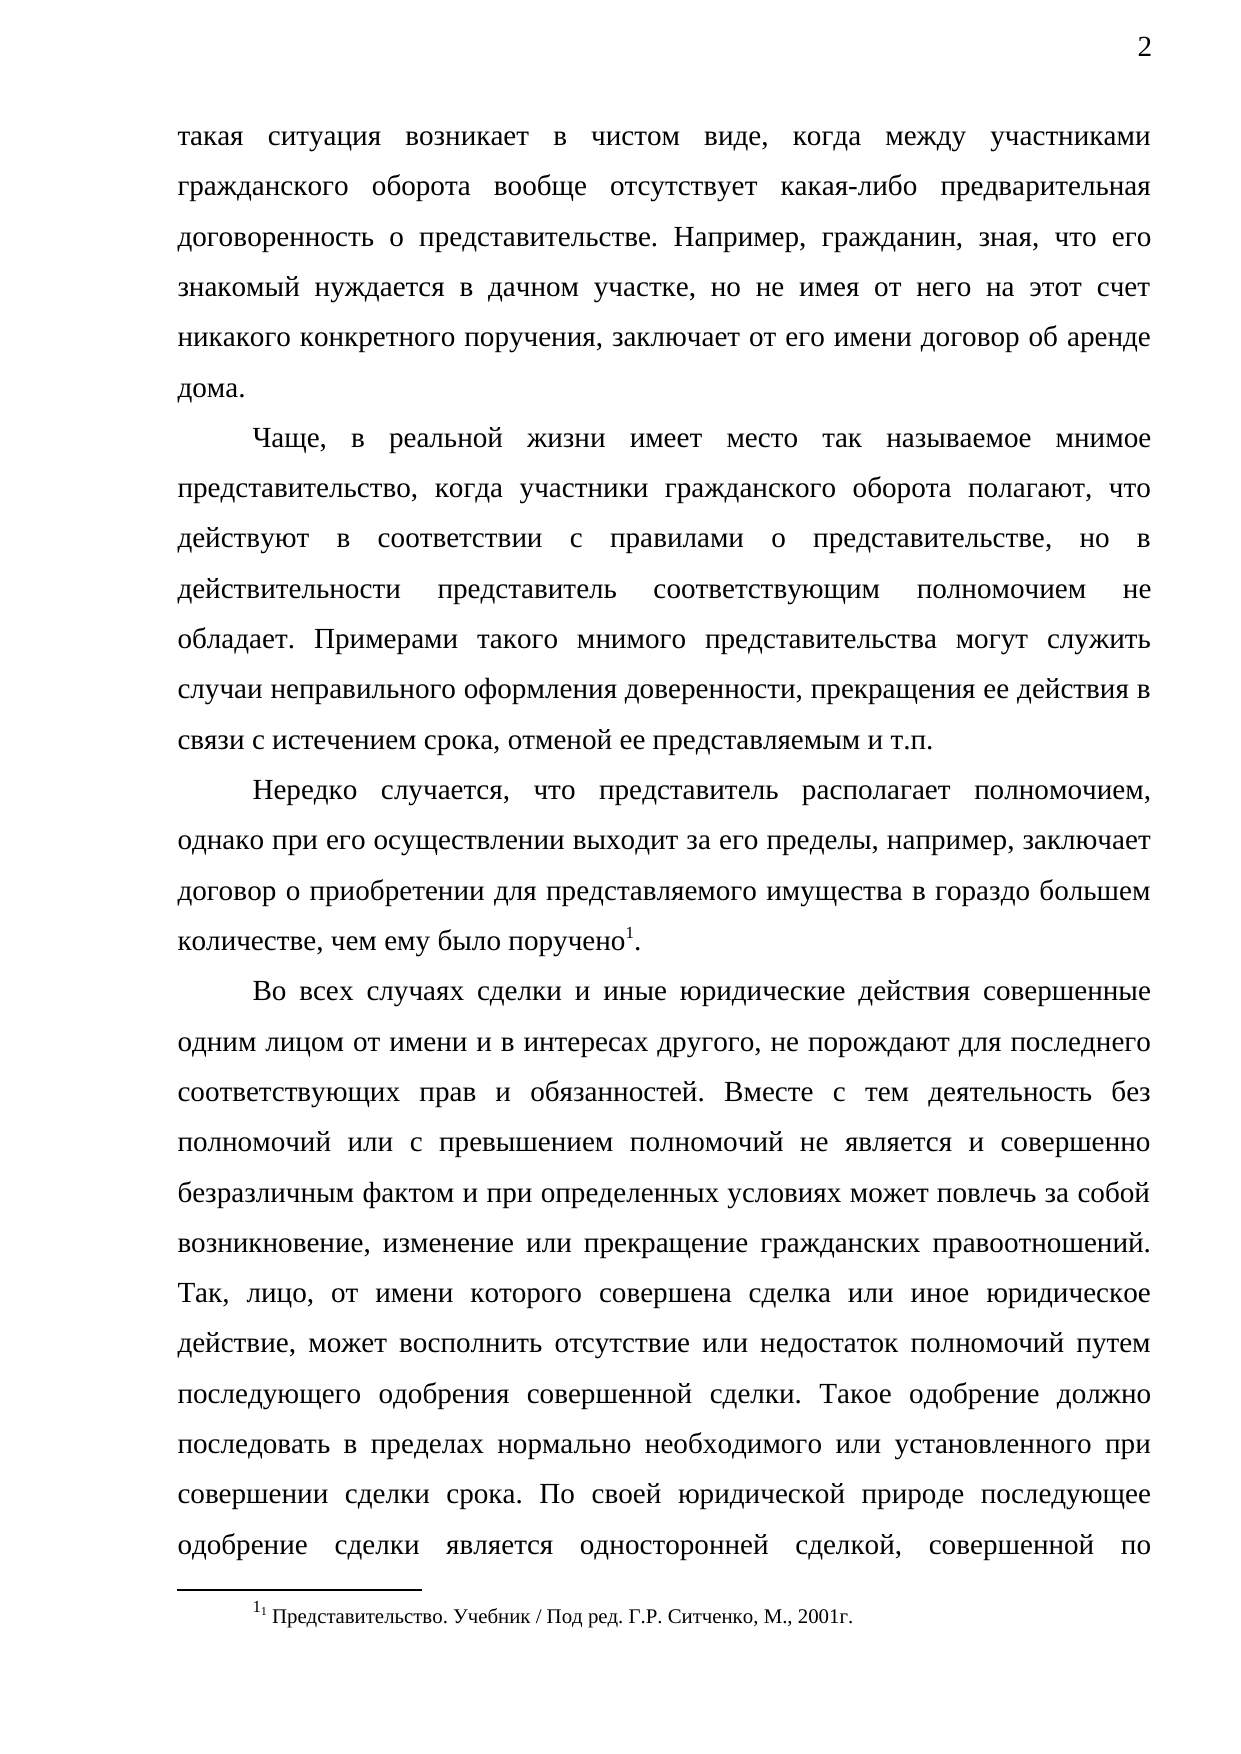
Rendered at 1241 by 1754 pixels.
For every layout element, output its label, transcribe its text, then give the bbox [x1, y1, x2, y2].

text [177, 118, 1152, 403]
text Чаще, в реальной жизни имеет место так называемое мнимое представительство, когда участники гражданского оборота полагают, что действуют в соответствии с правилами о представительстве, но в действительности представитель соответствующим полномочием не обладает. Примерами такого мнимого представительства могут служить случаи неправильного оформления доверенности, прекращения ее действия в связи с истечением срока, отменой ее представляемым и т.п. [177, 420, 1152, 755]
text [177, 973, 1152, 1560]
text Нередко случается, что представитель располагает полномочием, однако при его осуществлении выходит за его пределы, например, заключает договор о приобретении для представляемого имущества в гораздо большем количестве, чем ему было поручено1. [177, 772, 1152, 957]
